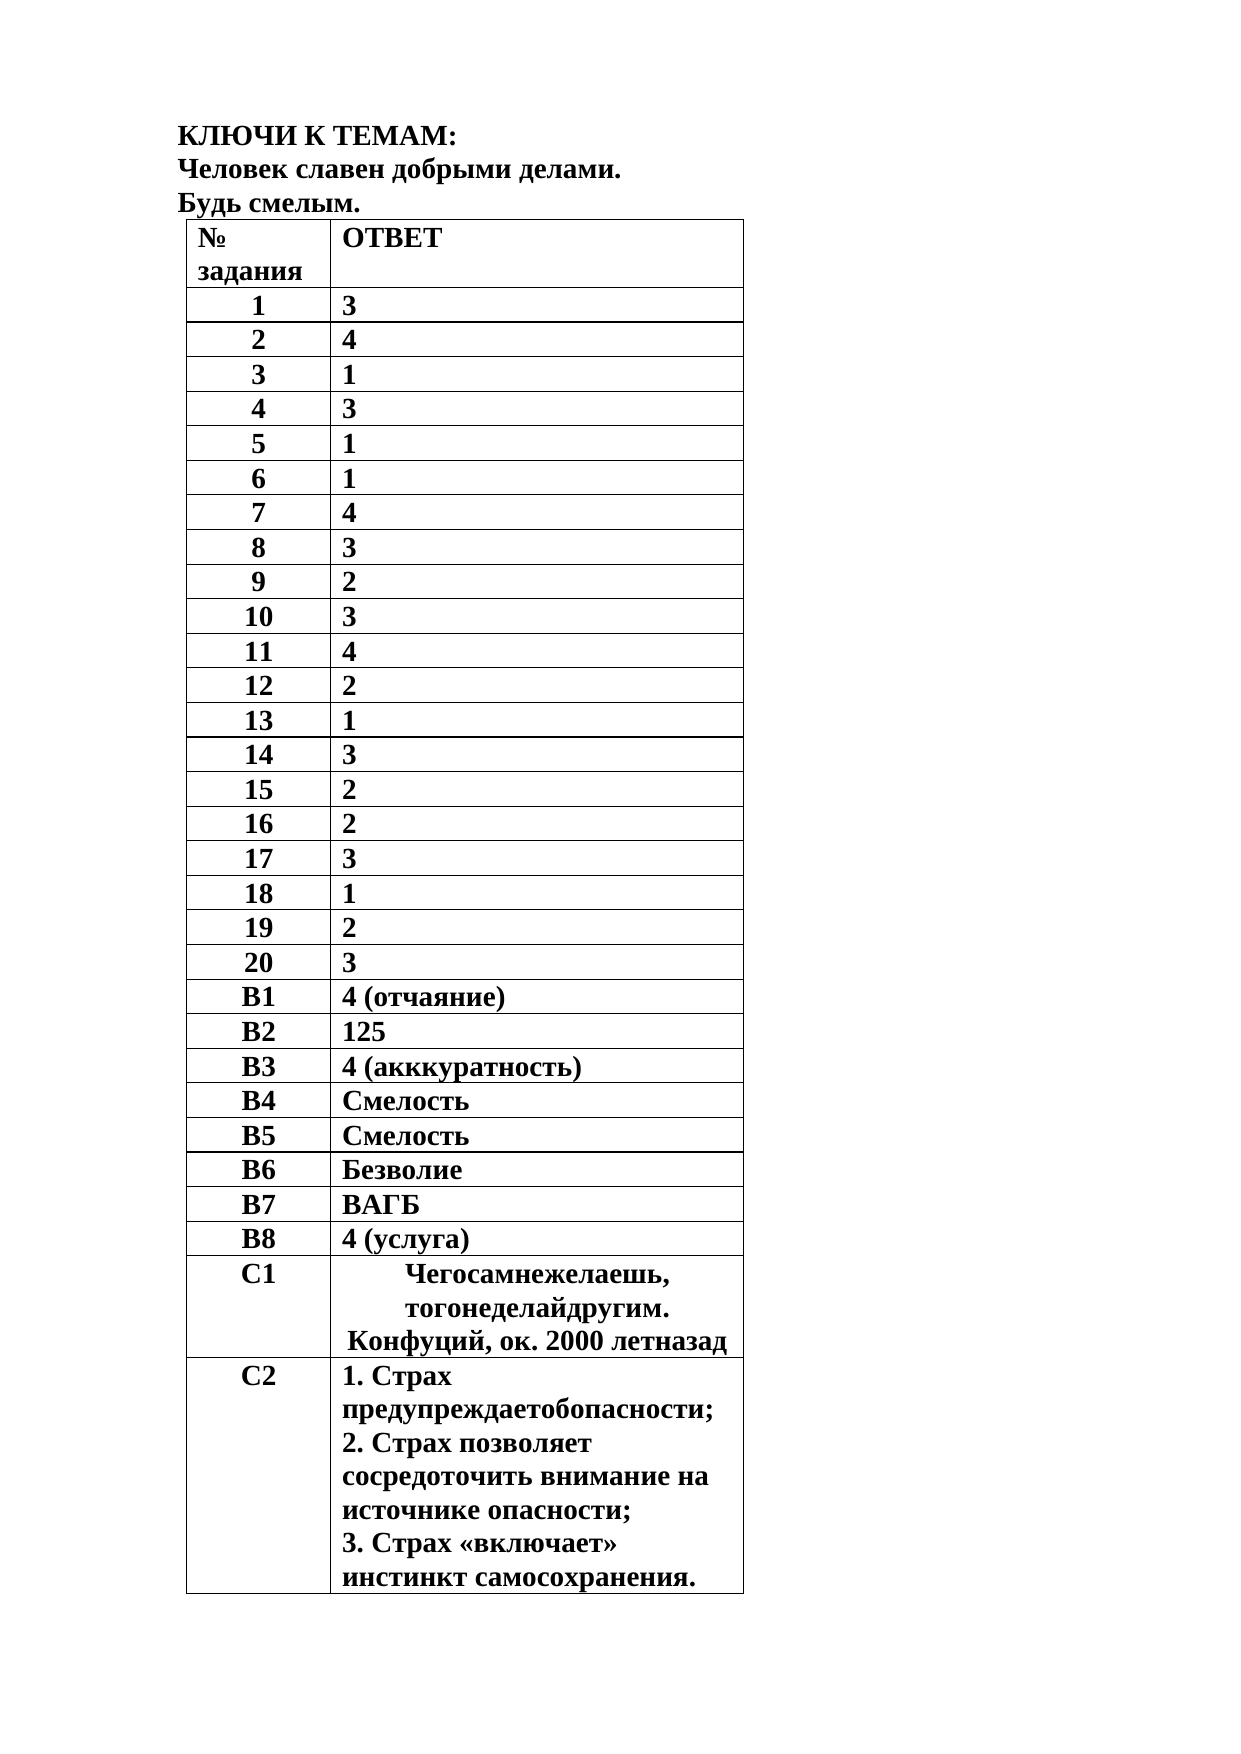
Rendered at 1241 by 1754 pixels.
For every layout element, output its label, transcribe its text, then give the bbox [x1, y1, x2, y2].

table_cell 2 [331, 772, 743, 806]
table_cell С1 [187, 1256, 330, 1357]
table_cell В3 [187, 1049, 330, 1082]
text Будь смелым. [177, 185, 1152, 219]
table_cell 16 [187, 807, 330, 840]
table_cell 4 (акккуратность) [331, 1049, 743, 1082]
table_cell 2 [331, 565, 743, 598]
table_cell 4 (услуга) [331, 1222, 743, 1255]
table_cell 3 [331, 945, 743, 978]
table_cell 1 [331, 426, 743, 460]
table_cell 1 [331, 461, 743, 494]
table_header ОТВЕТ [331, 220, 743, 287]
table_cell 15 [187, 772, 330, 806]
table_cell ВАГБ [331, 1187, 743, 1221]
table_cell 2 [331, 910, 743, 944]
table_cell 1 [187, 288, 330, 321]
table_cell 3 [187, 357, 330, 391]
table_cell 10 [187, 599, 330, 633]
table_cell 2 [187, 323, 330, 356]
table_cell 1 [331, 703, 743, 736]
table_cell 11 [187, 634, 330, 667]
table_cell В8 [187, 1222, 330, 1255]
table_cell Безволие [331, 1153, 743, 1186]
table_cell 14 [187, 738, 330, 771]
table_cell В4 [187, 1083, 330, 1117]
table_cell В6 [187, 1153, 330, 1186]
table_cell 7 [187, 495, 330, 529]
table_cell 1. Страх предупреждаетобопасности; 2. Страх позволяет сосредоточить внимание на источнике опасности; 3. Страх «включает» инстинкт самосохранения. [331, 1358, 743, 1593]
table_cell 6 [187, 461, 330, 494]
table_cell Смелость [331, 1083, 743, 1117]
table_cell 8 [187, 530, 330, 563]
table_cell 125 [331, 1014, 743, 1048]
table_cell 1 [331, 876, 743, 909]
table_cell 17 [187, 841, 330, 875]
table_cell 1 [331, 357, 743, 391]
table_cell 18 [187, 876, 330, 909]
table_cell 3 [331, 841, 743, 875]
table_cell 12 [187, 668, 330, 702]
table_cell С2 [187, 1358, 330, 1593]
table_cell В2 [187, 1014, 330, 1048]
table_cell 3 [331, 392, 743, 425]
table_cell 20 [187, 945, 330, 978]
table_cell 13 [187, 703, 330, 736]
table_cell 9 [187, 565, 330, 598]
table_cell 3 [331, 738, 743, 771]
table_cell 3 [331, 288, 743, 321]
table_cell Смелость [331, 1118, 743, 1151]
table_cell 4 [187, 392, 330, 425]
table_cell В5 [187, 1118, 330, 1151]
text Человек славен добрыми делами. [177, 152, 1152, 185]
table_cell В1 [187, 980, 330, 1013]
table_cell 4 [331, 634, 743, 667]
table_cell 3 [331, 599, 743, 633]
table_cell В7 [187, 1187, 330, 1221]
table_cell 2 [331, 807, 743, 840]
table_cell Чегосамнежелаешь, тогонеделайдругим. Конфуций, ок. 2000 летназад [331, 1256, 743, 1357]
table_cell 3 [331, 530, 743, 563]
table_cell 2 [331, 668, 743, 702]
table_cell 4 [331, 495, 743, 529]
table_cell 5 [187, 426, 330, 460]
table_cell 4 [331, 323, 743, 356]
text КЛЮЧИ К ТЕМАМ: [177, 118, 1152, 152]
table_cell 4 (отчаяние) [331, 980, 743, 1013]
table_cell 19 [187, 910, 330, 944]
table_header № задания [187, 220, 330, 287]
